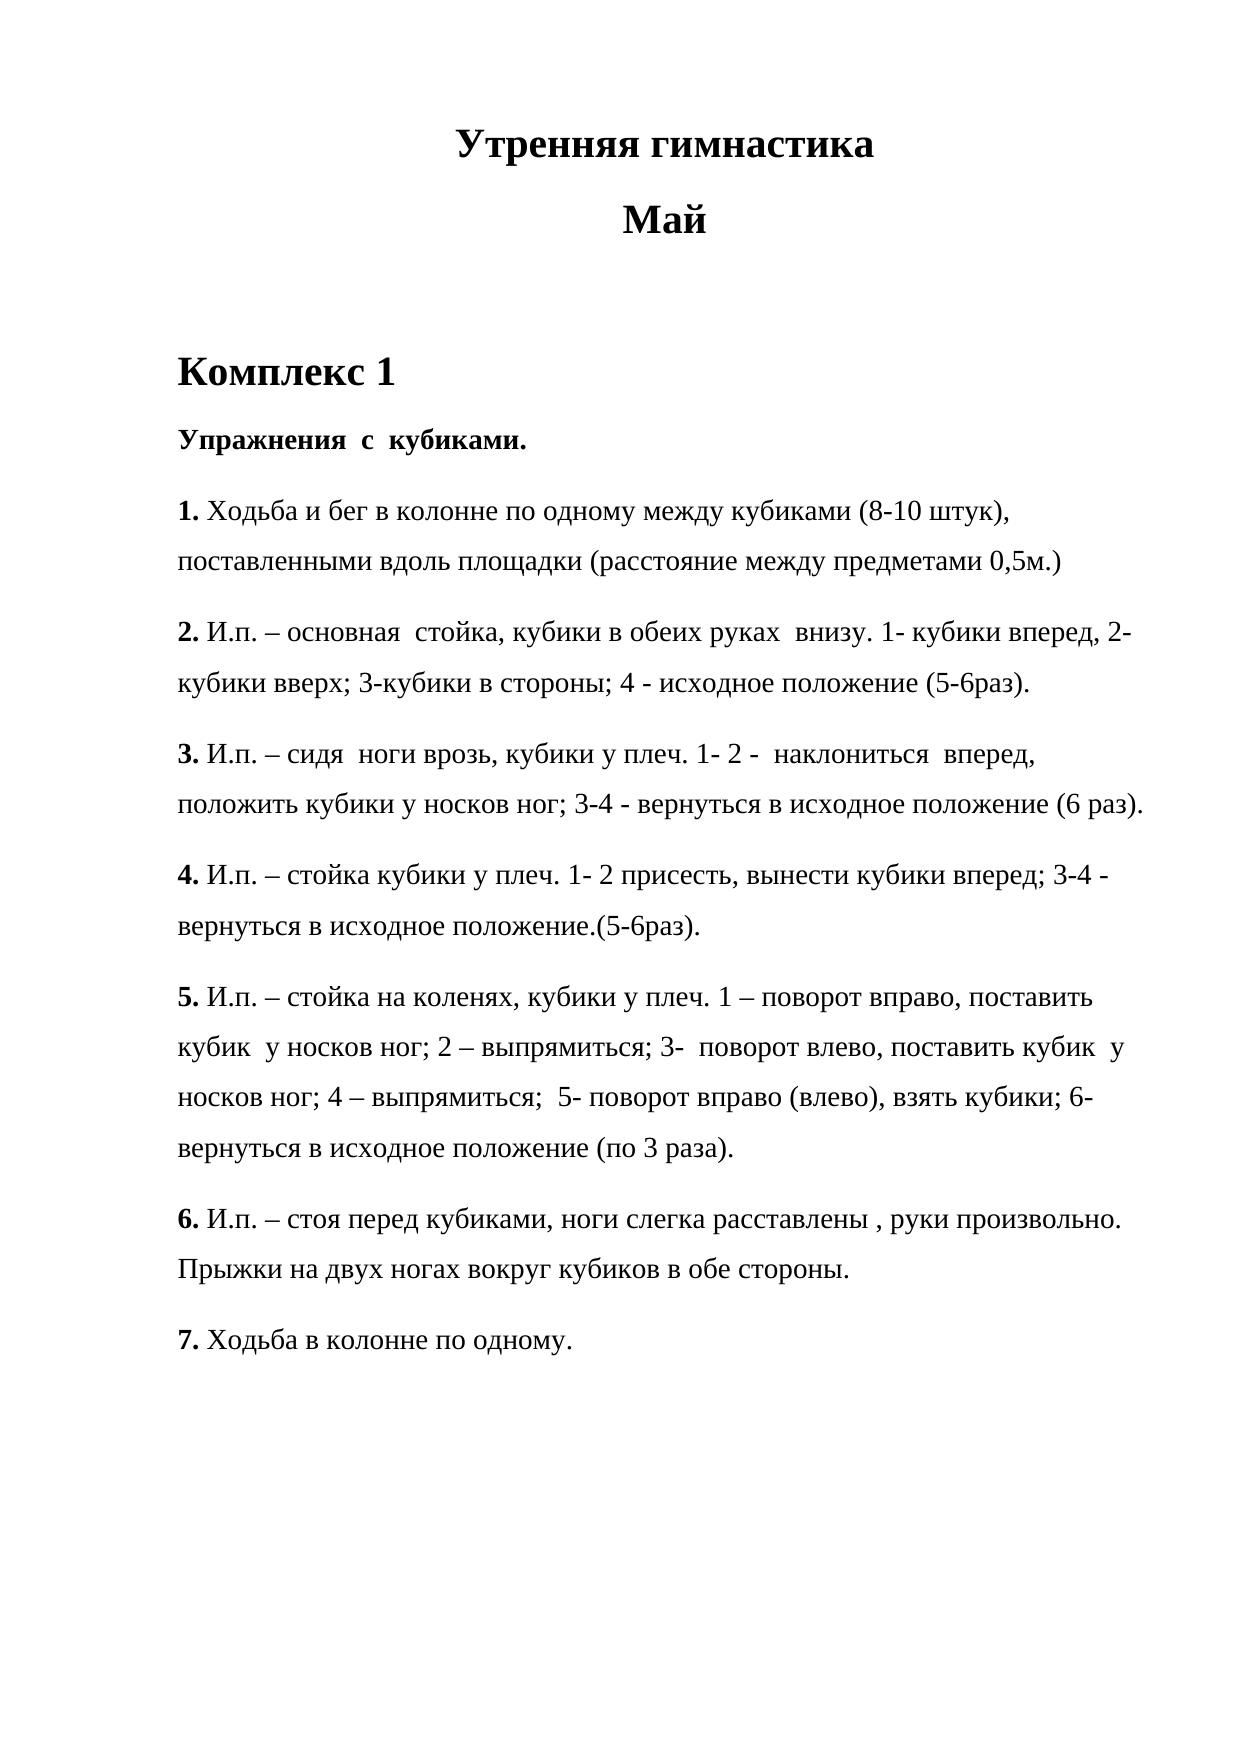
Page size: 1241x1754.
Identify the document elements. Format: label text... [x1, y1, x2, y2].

text 1. Ходьба и бег в колонне по одному между кубиками (8-10 штук), поставленными вдоль площадки (расстояние между предметами 0,5м.) [177, 493, 1152, 577]
text Комплекс 1 [177, 346, 1152, 394]
text Утренняя гимнастика [177, 118, 1152, 166]
text Упражнения с кубиками. [177, 422, 1152, 455]
text 5. И.п. – стойка на коленях, кубики у плеч. 1 – поворот вправо, поставить кубик у носков ног; 2 – выпрямиться; 3- поворот влево, поставить кубик у носков ног; 4 – выпрямиться; 5- поворот вправо (влево), взять кубики; 6- вернуться в исходное положение (по 3 раза). [177, 979, 1152, 1163]
text 2. И.п. – основная стойка, кубики в обеих руках внизу. 1- кубики вперед, 2- кубики вверх; 3-кубики в стороны; 4 - исходное положение (5-6раз). [177, 614, 1152, 698]
text 4. И.п. – стойка кубики у плеч. 1- 2 присесть, вынести кубики вперед; 3-4 - вернуться в исходное положение.(5-6раз). [177, 857, 1152, 941]
text 7. Ходьба в колонне по одному. [177, 1322, 1152, 1356]
text 6. И.п. – стоя перед кубиками, ноги слегка расставлены , руки произвольно. Прыжки на двух ногах вокруг кубиков в обе стороны. [177, 1201, 1152, 1285]
text Май [177, 194, 1152, 242]
text 3. И.п. – сидя ноги врозь, кубики у плеч. 1- 2 - наклониться вперед, положить кубики у носков ног; 3-4 - вернуться в исходное положение (6 раз). [177, 736, 1152, 820]
